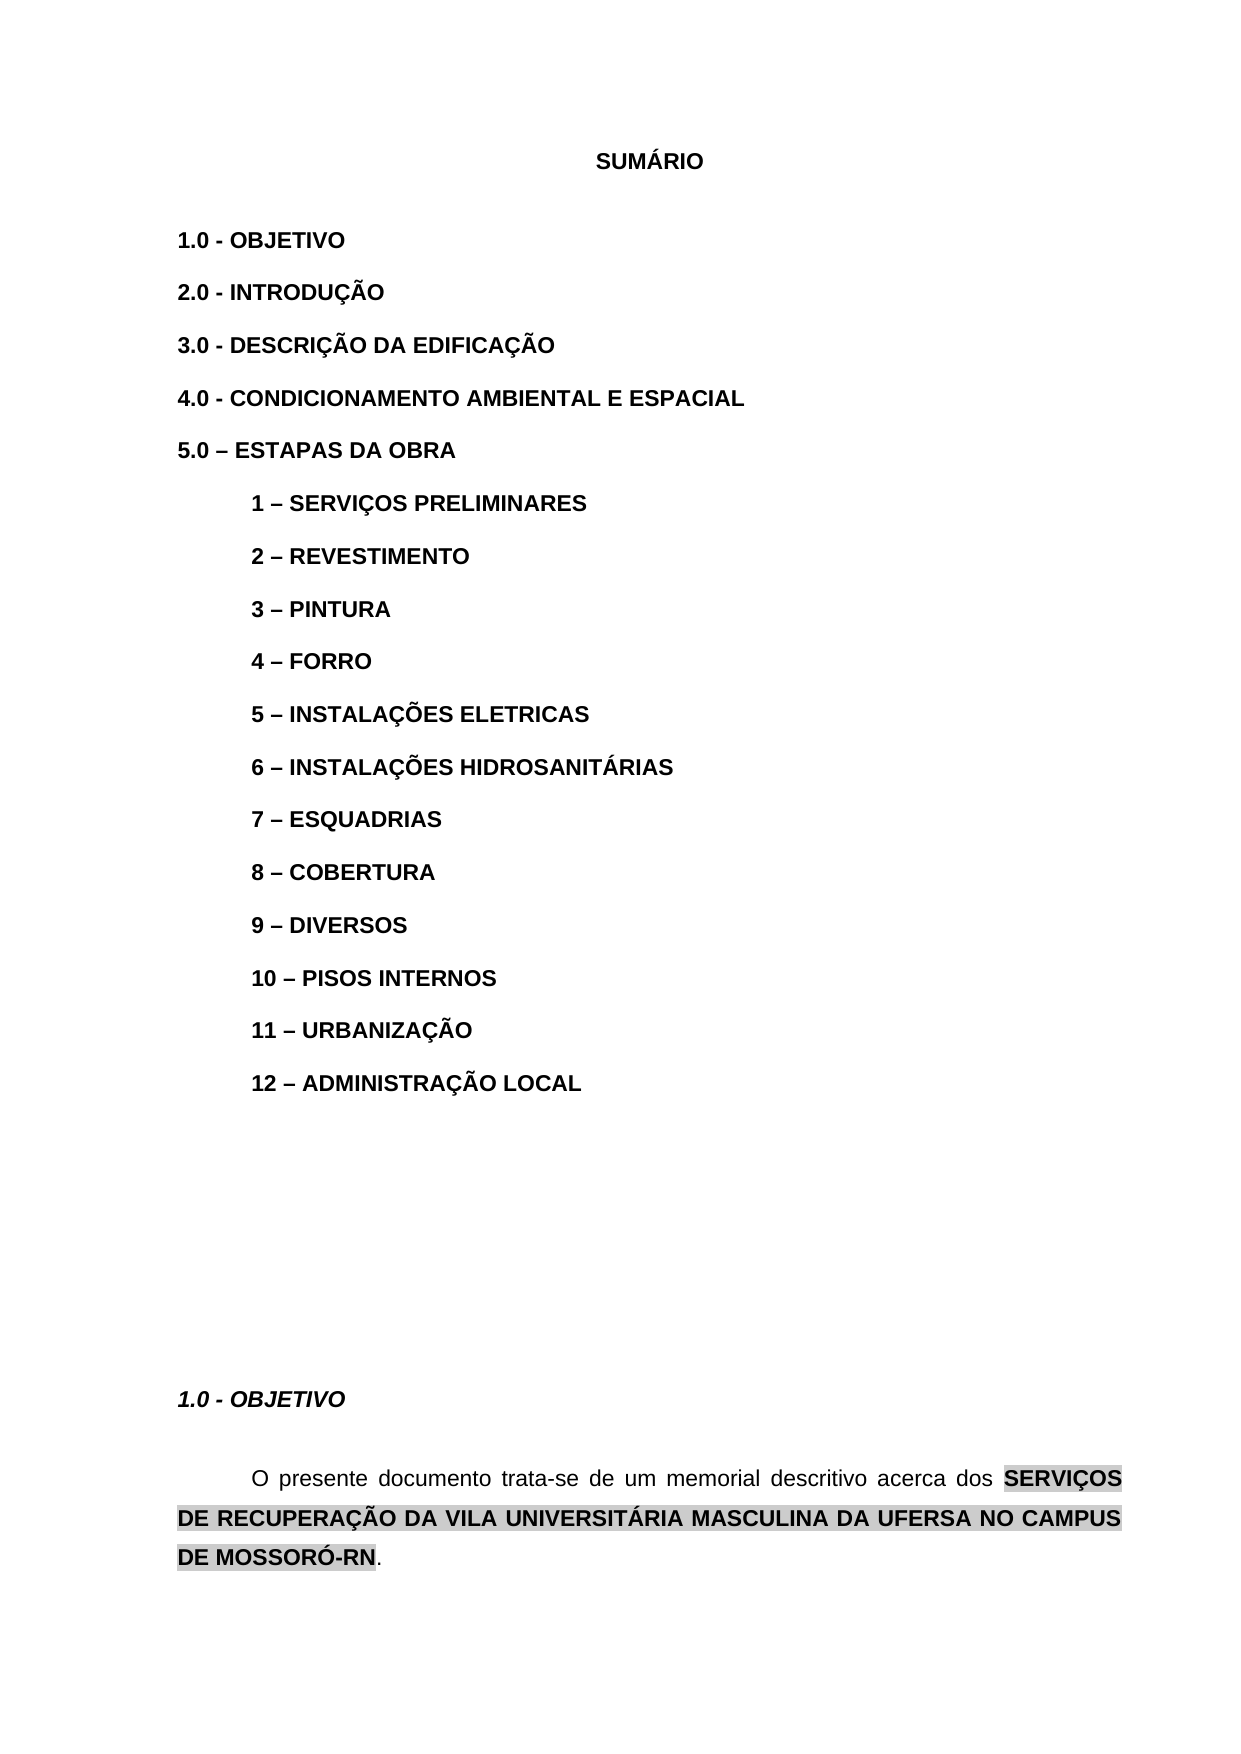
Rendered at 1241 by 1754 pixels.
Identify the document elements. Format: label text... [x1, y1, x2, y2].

text 1.0 - OBJETIVO [177, 227, 1122, 253]
text 4 – FORRO [251, 648, 1122, 675]
text 1.0 - OBJETIVO [177, 1386, 1122, 1413]
text 10 – PISOS INTERNOS [251, 964, 1122, 991]
text 3 – PINTURA [251, 596, 1122, 622]
text O presente documento trata-se de um memorial descritivo acerca dos SERVIÇOS DE RECUPERAÇÃO DA VILA UNIVERSITÁRIA MASCULINA DA UFERSA NO CAMPUS DE MOSSORÓ-RN. [177, 1465, 1122, 1505]
text 2 – REVESTIMENTO [251, 543, 1122, 569]
text 5.0 – ESTAPAS DA OBRA [177, 437, 1122, 464]
text 3.0 - DESCRIÇÃO DA EDIFICAÇÃO [177, 332, 1122, 358]
text 1 – SERVIÇOS PRELIMINARES [251, 490, 1122, 517]
text 6 – INSTALAÇÕES HIDROSANITÁRIAS [251, 754, 1122, 780]
text O presente documento trata-se de um memorial descritivo acerca dos SERVIÇOS DE RECUPERAÇÃO DA VILA UNIVERSITÁRIA MASCULINA DA UFERSA NO CAMPUS DE MOSSORÓ-RN. [177, 1531, 1122, 1571]
text 8 – COBERTURA [251, 859, 1122, 886]
text 12 – ADMINISTRAÇÃO LOCAL [251, 1070, 1122, 1096]
text 4.0 - CONDICIONAMENTO AMBIENTAL E ESPACIAL [177, 385, 1122, 411]
text 9 – DIVERSOS [251, 912, 1122, 938]
text 7 – ESQUADRIAS [251, 806, 1122, 833]
text SUMÁRIO [177, 148, 1122, 174]
text 11 – URBANIZAÇÃO [251, 1017, 1122, 1044]
text 2.0 - INTRODUÇÃO [177, 279, 1122, 306]
text 5 – INSTALAÇÕES ELETRICAS [251, 701, 1122, 727]
